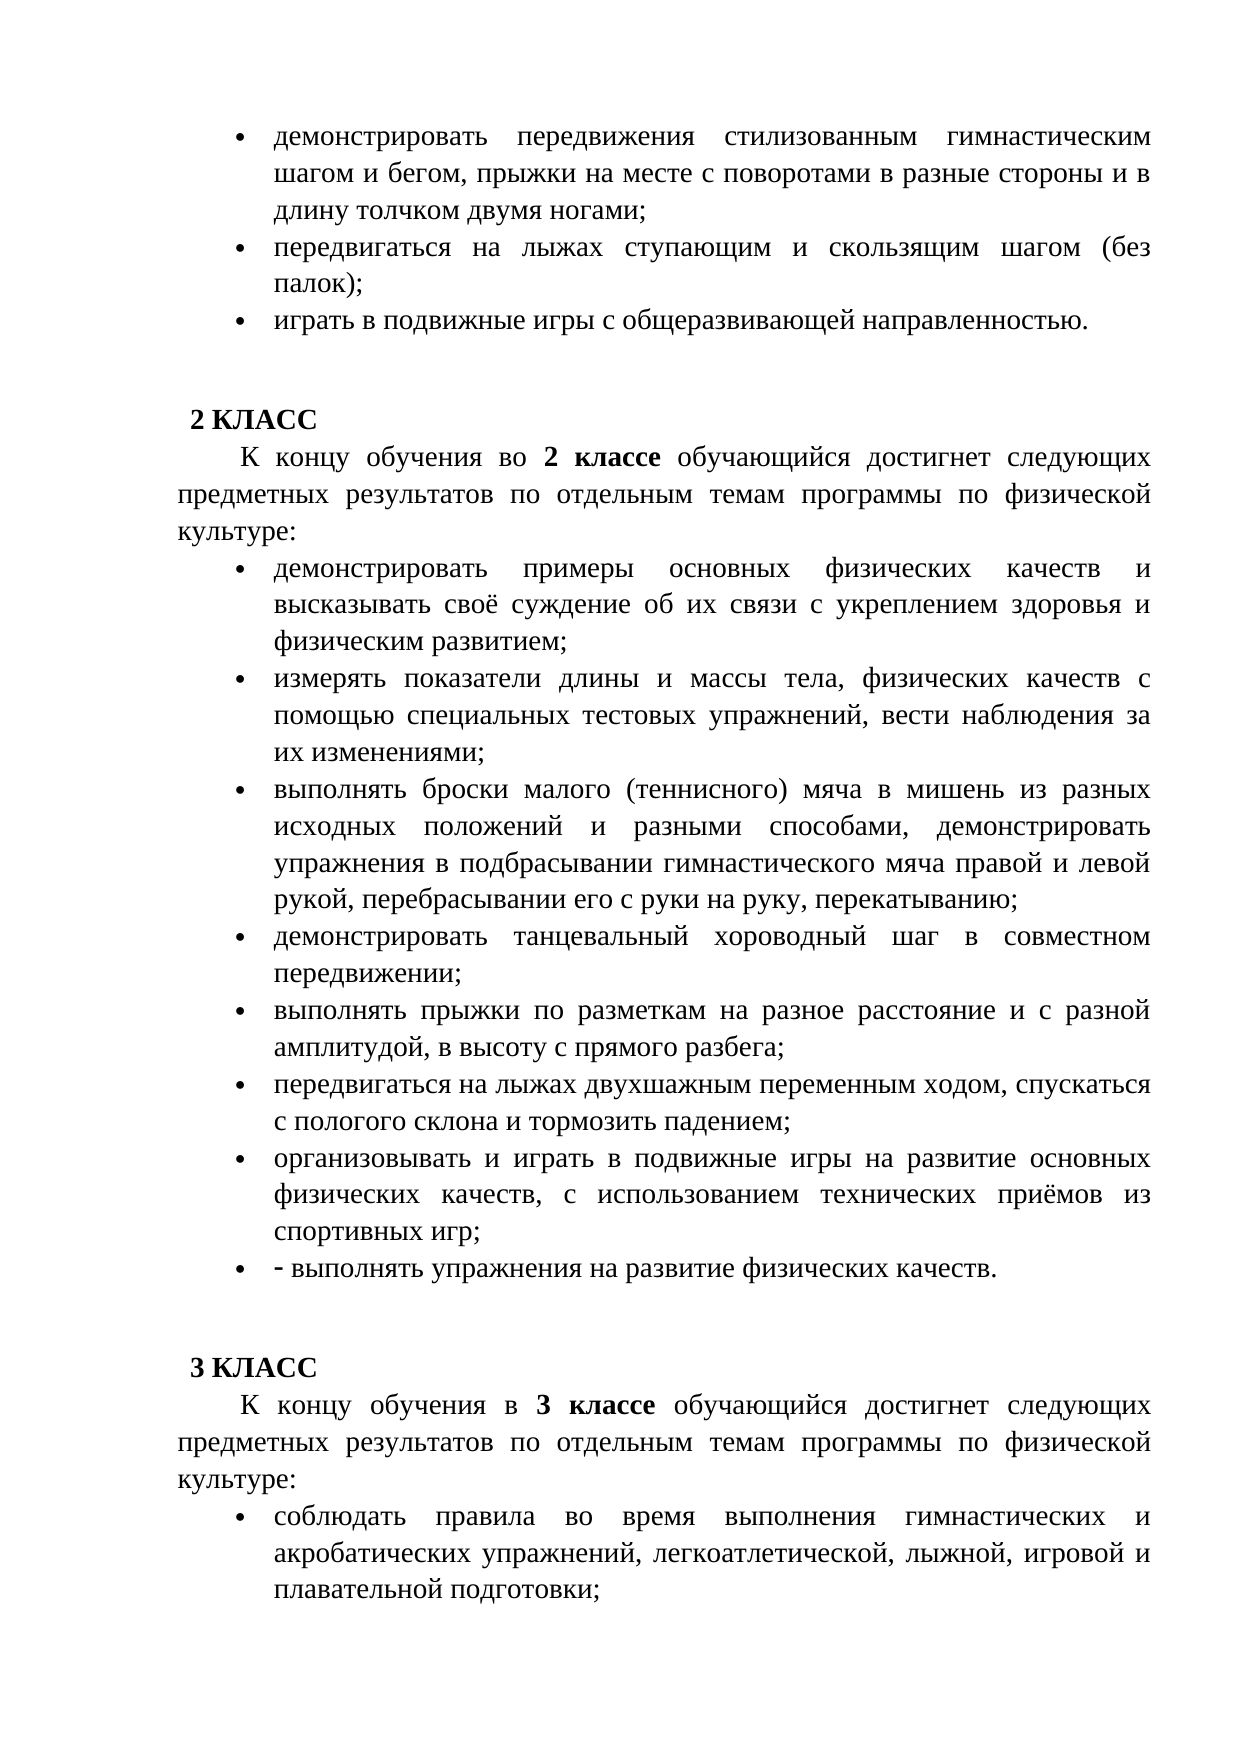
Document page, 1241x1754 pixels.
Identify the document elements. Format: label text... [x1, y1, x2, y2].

list передвигаться на лыжах двухшажным переменным ходом, спускаться с пологого склона и тормозить падением; [236, 1066, 1152, 1136]
list выполнять прыжки по разметкам на разное расстояние и с разной амплитудой, в высоту с прямого разбега; [236, 992, 1152, 1063]
list измерять показатели длины и массы тела, физических качеств с помощью специальных тестовых упражнений, вести наблюдения за их изменениями; [236, 660, 1152, 768]
list организовывать и играть в подвижные игры на развитие основных физических качеств, с использованием технических приёмов из спортивных игр; [236, 1140, 1152, 1247]
list играть в подвижные игры с общеразвивающей направленностью. [236, 302, 1152, 336]
list выполнять броски малого (теннисного) мяча в мишень из разных исходных положений и разными способами, демонстрировать упражнения в подбрасывании гимнастического мяча правой и левой рукой, перебрасывании его с руки на руку, перекатыванию; [236, 771, 1152, 915]
list соблюдать правила во время выполнения гимнастических и акробатических упражнений, легкоатлетической, лыжной, игровой и плавательной подготовки; [236, 1498, 1152, 1605]
list  выполнять упражнения на развитие физических качеств. [236, 1250, 1152, 1284]
text К концу обучения во 2 классе обучающийся достигнет следующих предметных результатов по отдельным темам программы по физической культуре: [177, 439, 1152, 546]
text 2 КЛАСС [190, 402, 1152, 436]
list демонстрировать примеры основных физических качеств и высказывать своё суждение об их связи с укреплением здоровья и физическим развитием; [236, 550, 1152, 657]
list передвигаться на лыжах ступающим и скользящим шагом (без палок); [236, 229, 1152, 299]
text К концу обучения в 3 классе обучающийся достигнет следующих предметных результатов по отдельным темам программы по физической культуре: [177, 1387, 1152, 1494]
text 3 КЛАСС [190, 1350, 1152, 1384]
list демонстрировать танцевальный хороводный шаг в совместном передвижении; [236, 918, 1152, 989]
list демонстрировать передвижения стилизованным гимнастическим шагом и бегом, прыжки на месте с поворотами в разные стороны и в длину толчком двумя ногами; [236, 118, 1152, 225]
